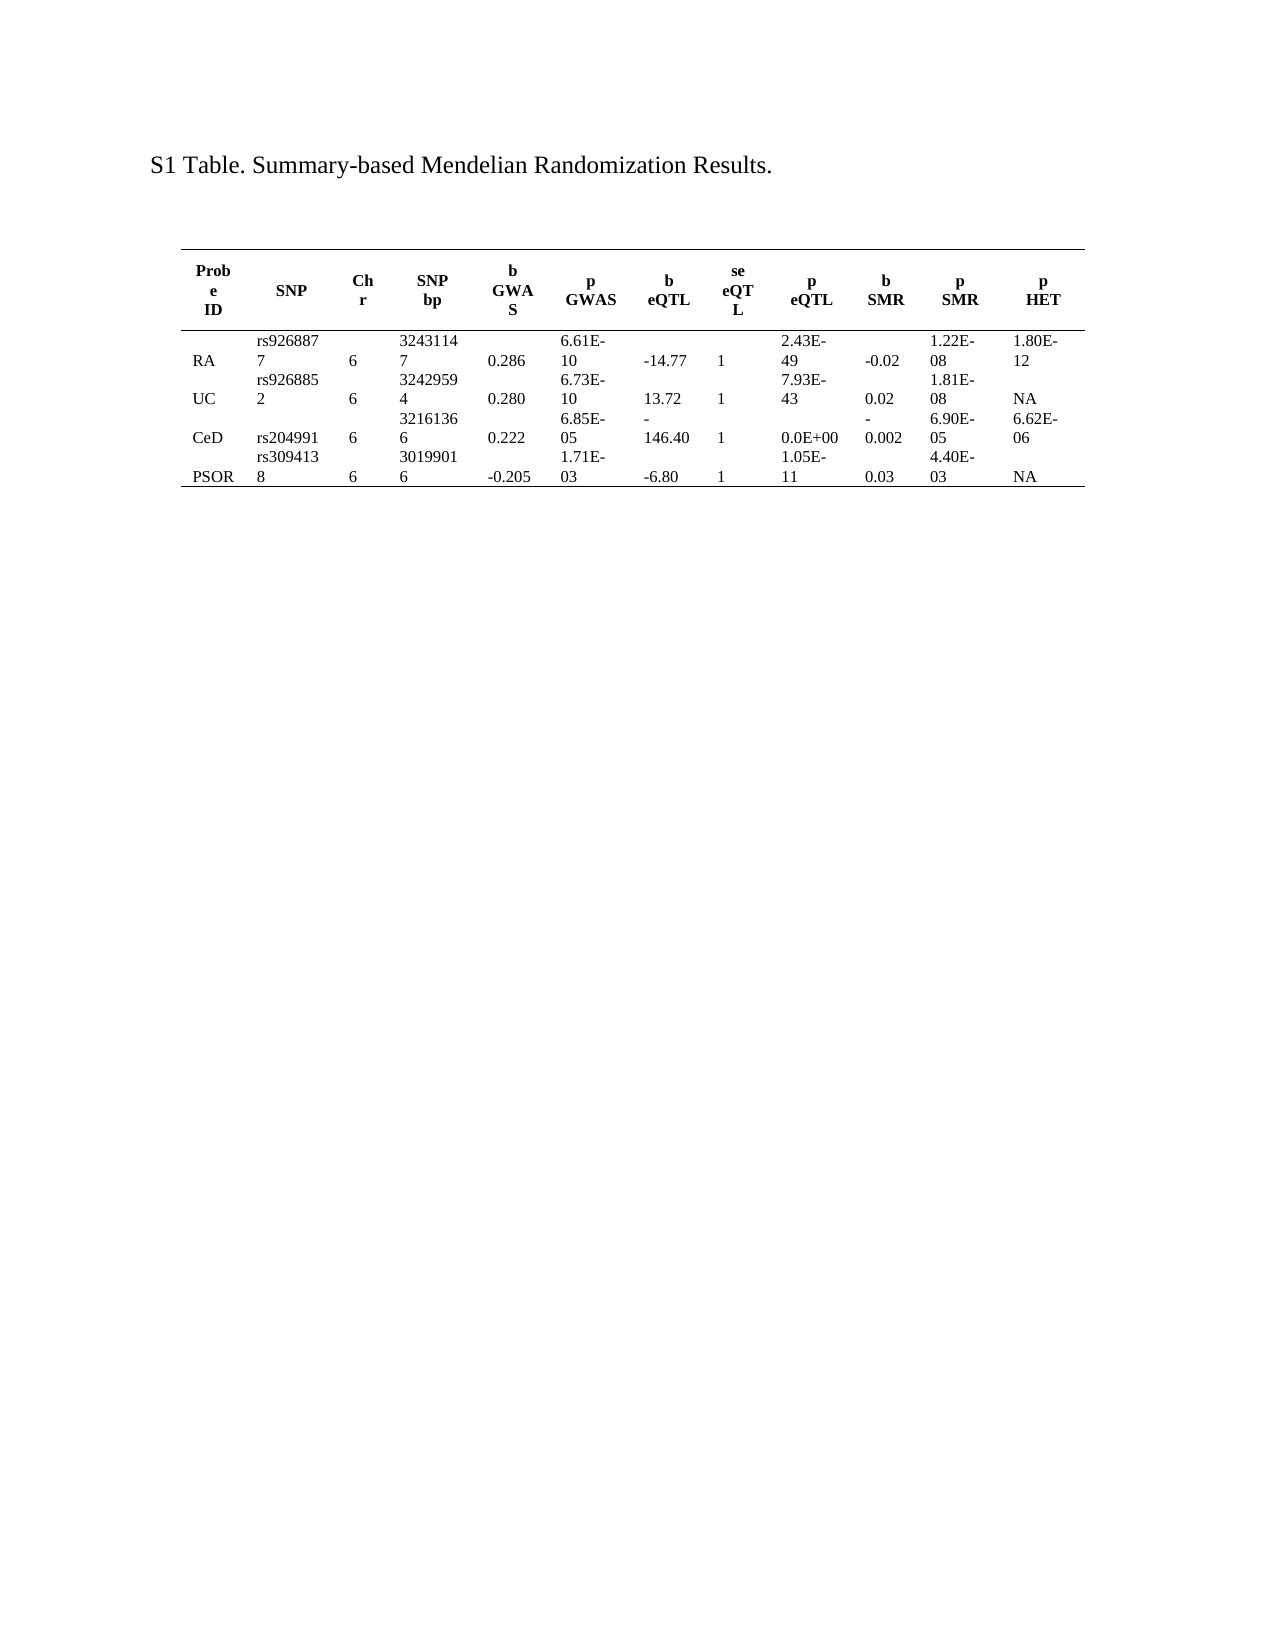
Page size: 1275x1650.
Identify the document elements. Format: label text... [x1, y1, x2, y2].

table_header Probe ID [181, 250, 245, 330]
table_cell 6 [337, 370, 388, 408]
table_cell -146.40 [633, 408, 706, 447]
table_header SNP bp [388, 250, 476, 330]
table_cell 6 [337, 331, 388, 369]
table_cell 6.62E-06 [1002, 408, 1085, 447]
table_cell 32429594 [388, 370, 476, 408]
table_cell 1.22E-08 [919, 331, 1002, 369]
table_cell 2.43E-49 [770, 331, 853, 369]
table_cell -6.80 [633, 447, 706, 486]
table_cell 0.02 [854, 370, 918, 408]
table_cell -0.002 [854, 408, 918, 447]
table_cell PSOR [181, 447, 245, 486]
table_cell 1 [706, 331, 770, 369]
table_cell 30199016 [388, 447, 476, 486]
table_cell rs9268877 [245, 331, 337, 369]
table_cell 6.90E-05 [919, 408, 1002, 447]
table_cell rs204991 [245, 408, 337, 447]
table_header b eQTL [633, 250, 706, 330]
table_header Chr [337, 250, 388, 330]
table_cell -0.02 [854, 331, 918, 369]
text S1 Table. Summary-based Mendelian Randomization Results. [150, 150, 1125, 179]
table_cell -14.77 [633, 331, 706, 369]
table_cell 1.05E-11 [770, 447, 853, 486]
table_cell rs3094138 [245, 447, 337, 486]
table_cell 4.40E-03 [919, 447, 1002, 486]
table_cell 0.0E+00 [770, 408, 853, 447]
table_cell 32431147 [388, 331, 476, 369]
table_cell CeD [181, 408, 245, 447]
table_header b SMR [854, 250, 918, 330]
table_cell 1.81E-08 [919, 370, 1002, 408]
table_header p SMR [919, 250, 1002, 330]
table_cell 6 [337, 447, 388, 486]
table_cell 1 [706, 370, 770, 408]
table_cell 32161366 [388, 408, 476, 447]
table_cell UC [181, 370, 245, 408]
table_header p eQTL [770, 250, 853, 330]
table_cell 1 [706, 447, 770, 486]
table_cell RA [181, 331, 245, 369]
table_cell -0.205 [476, 447, 549, 486]
table_cell 13.72 [633, 370, 706, 408]
table_cell 0.03 [854, 447, 918, 486]
table_cell 6.73E-10 [549, 370, 632, 408]
table_cell 6 [337, 408, 388, 447]
table_cell 6.85E-05 [549, 408, 632, 447]
table_cell 1.71E-03 [549, 447, 632, 486]
table_cell NA [1002, 370, 1085, 408]
table_cell 1 [706, 408, 770, 447]
table_cell NA [1002, 447, 1085, 486]
table_header p GWAS [549, 250, 632, 330]
table_cell 1.80E-12 [1002, 331, 1085, 369]
table_cell 0.222 [476, 408, 549, 447]
table_header b GWAS [476, 250, 549, 330]
table_cell 6.61E-10 [549, 331, 632, 369]
table_cell 0.280 [476, 370, 549, 408]
table_header SNP [245, 250, 337, 330]
table_cell rs9268852 [245, 370, 337, 408]
table_header se eQTL [706, 250, 770, 330]
table_header p HET [1002, 250, 1085, 330]
table_cell 7.93E-43 [770, 370, 853, 408]
table_cell 0.286 [476, 331, 549, 369]
